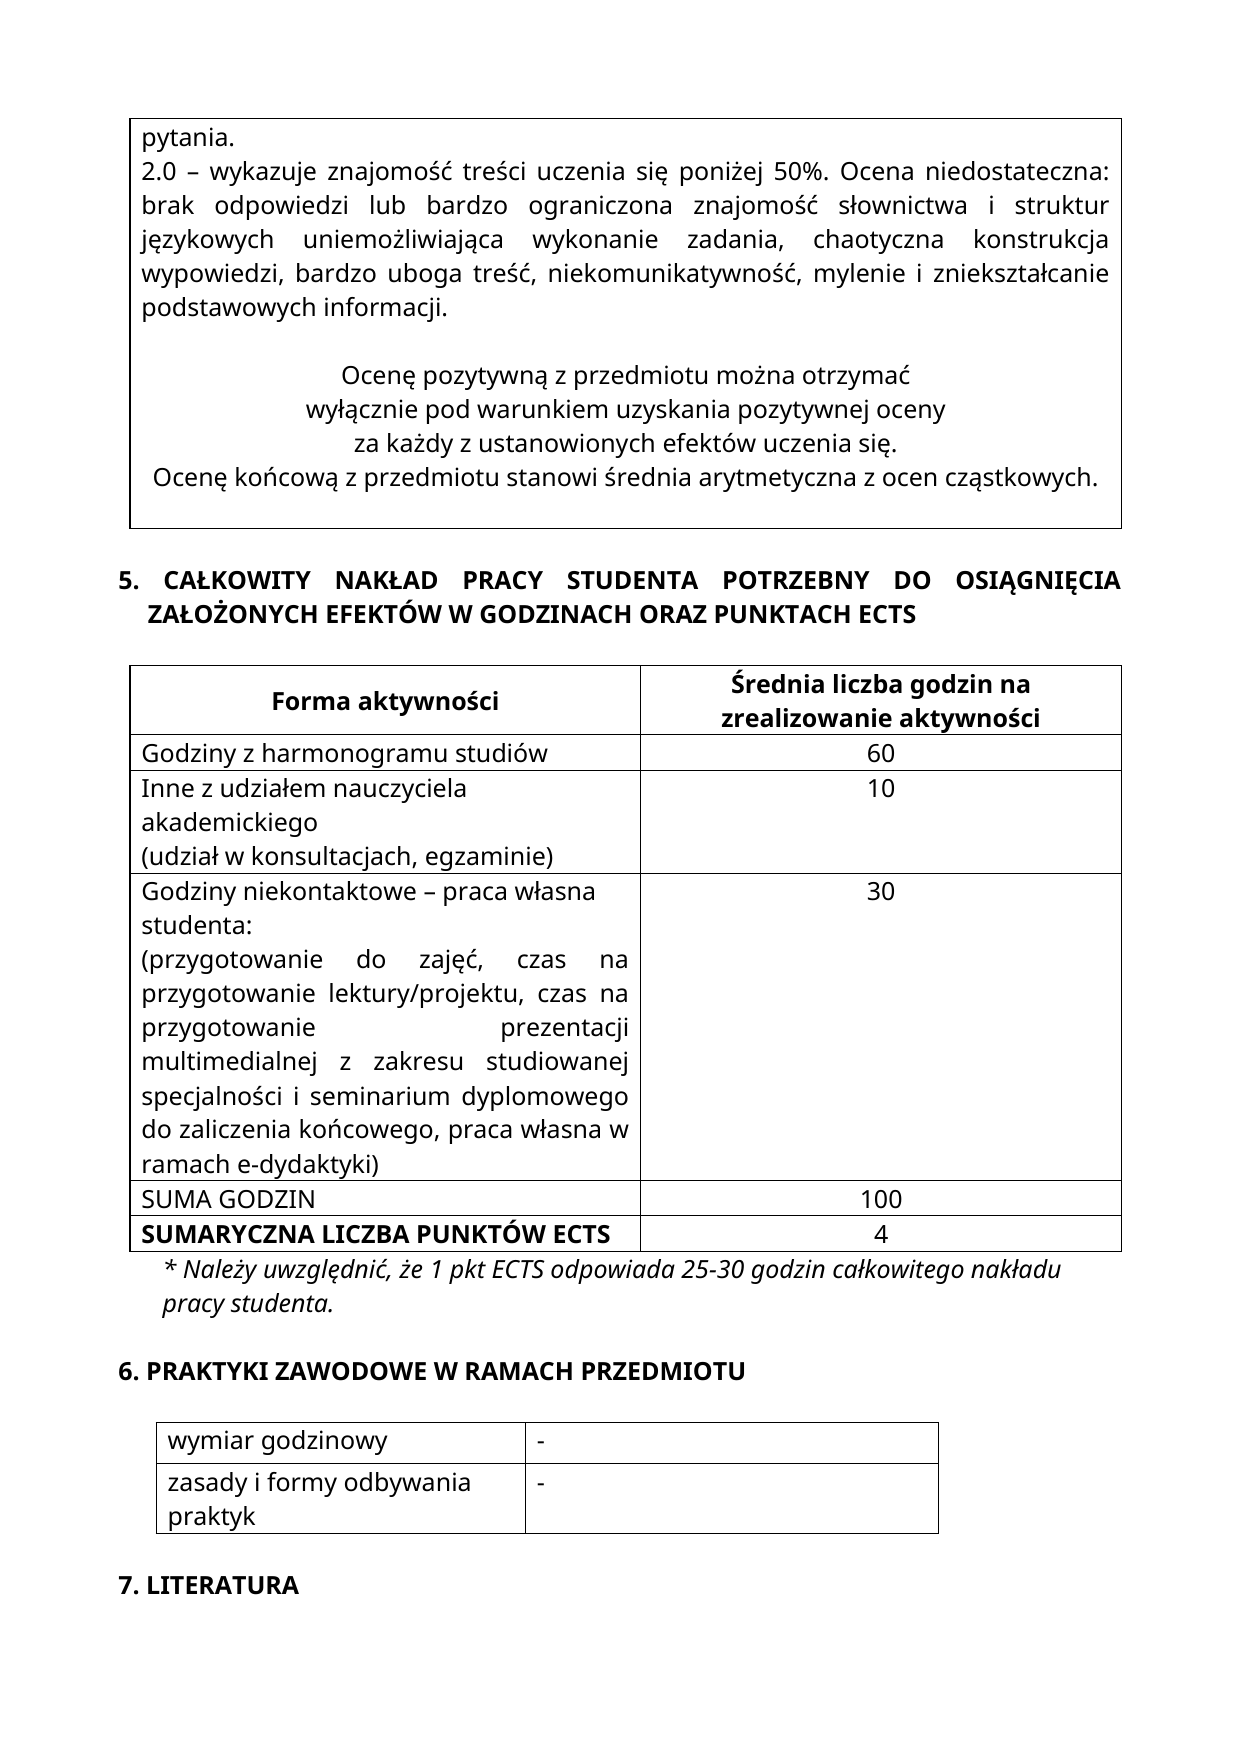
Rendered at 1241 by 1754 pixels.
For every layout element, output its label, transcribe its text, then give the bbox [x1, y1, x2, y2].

table_cell zasady i formy odbywania praktyk [157, 1464, 525, 1532]
table_cell 4 [641, 1216, 1121, 1251]
table_cell 60 [641, 735, 1121, 769]
table_cell - [526, 1464, 938, 1532]
text 7. LITERATURA [118, 1567, 1122, 1602]
text 6. PRAKTYKI ZAWODOWE W RAMACH PRZEDMIOTU [118, 1354, 1122, 1388]
table_cell 30 [641, 874, 1121, 1180]
table_header Średnia liczba godzin na zrealizowanie aktywności [641, 666, 1121, 734]
table_cell Godziny z harmonogramu studiów [131, 735, 640, 769]
table_header wymiar godzinowy [157, 1423, 525, 1463]
table_cell 10 [641, 771, 1121, 873]
table_cell Inne z udziałem nauczyciela akademickiego (udział w konsultacjach, egzaminie) [131, 771, 640, 873]
table_cell SUMARYCZNA LICZBA PUNKTÓW ECTS [131, 1216, 640, 1251]
table_cell Godziny niekontaktowe – praca własna studenta: (przygotowanie do zajęć, czas na przygotowanie lektury/projektu, czas na przygotowanie prezentacji multimedialnej z zakresu studiowanej specjalności i seminarium dyplomowego do zaliczenia końcowego, praca własna w ramach e-dydaktyki) [131, 874, 640, 1180]
text * Należy uwzględnić, że 1 pkt ECTS odpowiada 25-30 godzin całkowitego nakładu pracy studenta. [162, 1252, 1122, 1320]
table_cell 100 [641, 1181, 1121, 1215]
table_header Forma aktywności [131, 666, 640, 734]
text 5. CAŁKOWITY NAKŁAD PRACY STUDENTA POTRZEBNY DO OSIĄGNIĘCIA ZAŁOŻONYCH EFEKTÓW W GODZINACH ORAZ PUNKTACH ECTS [118, 563, 1122, 631]
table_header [131, 119, 1121, 528]
table_cell SUMA GODZIN [131, 1181, 640, 1215]
table_header - [526, 1423, 938, 1463]
